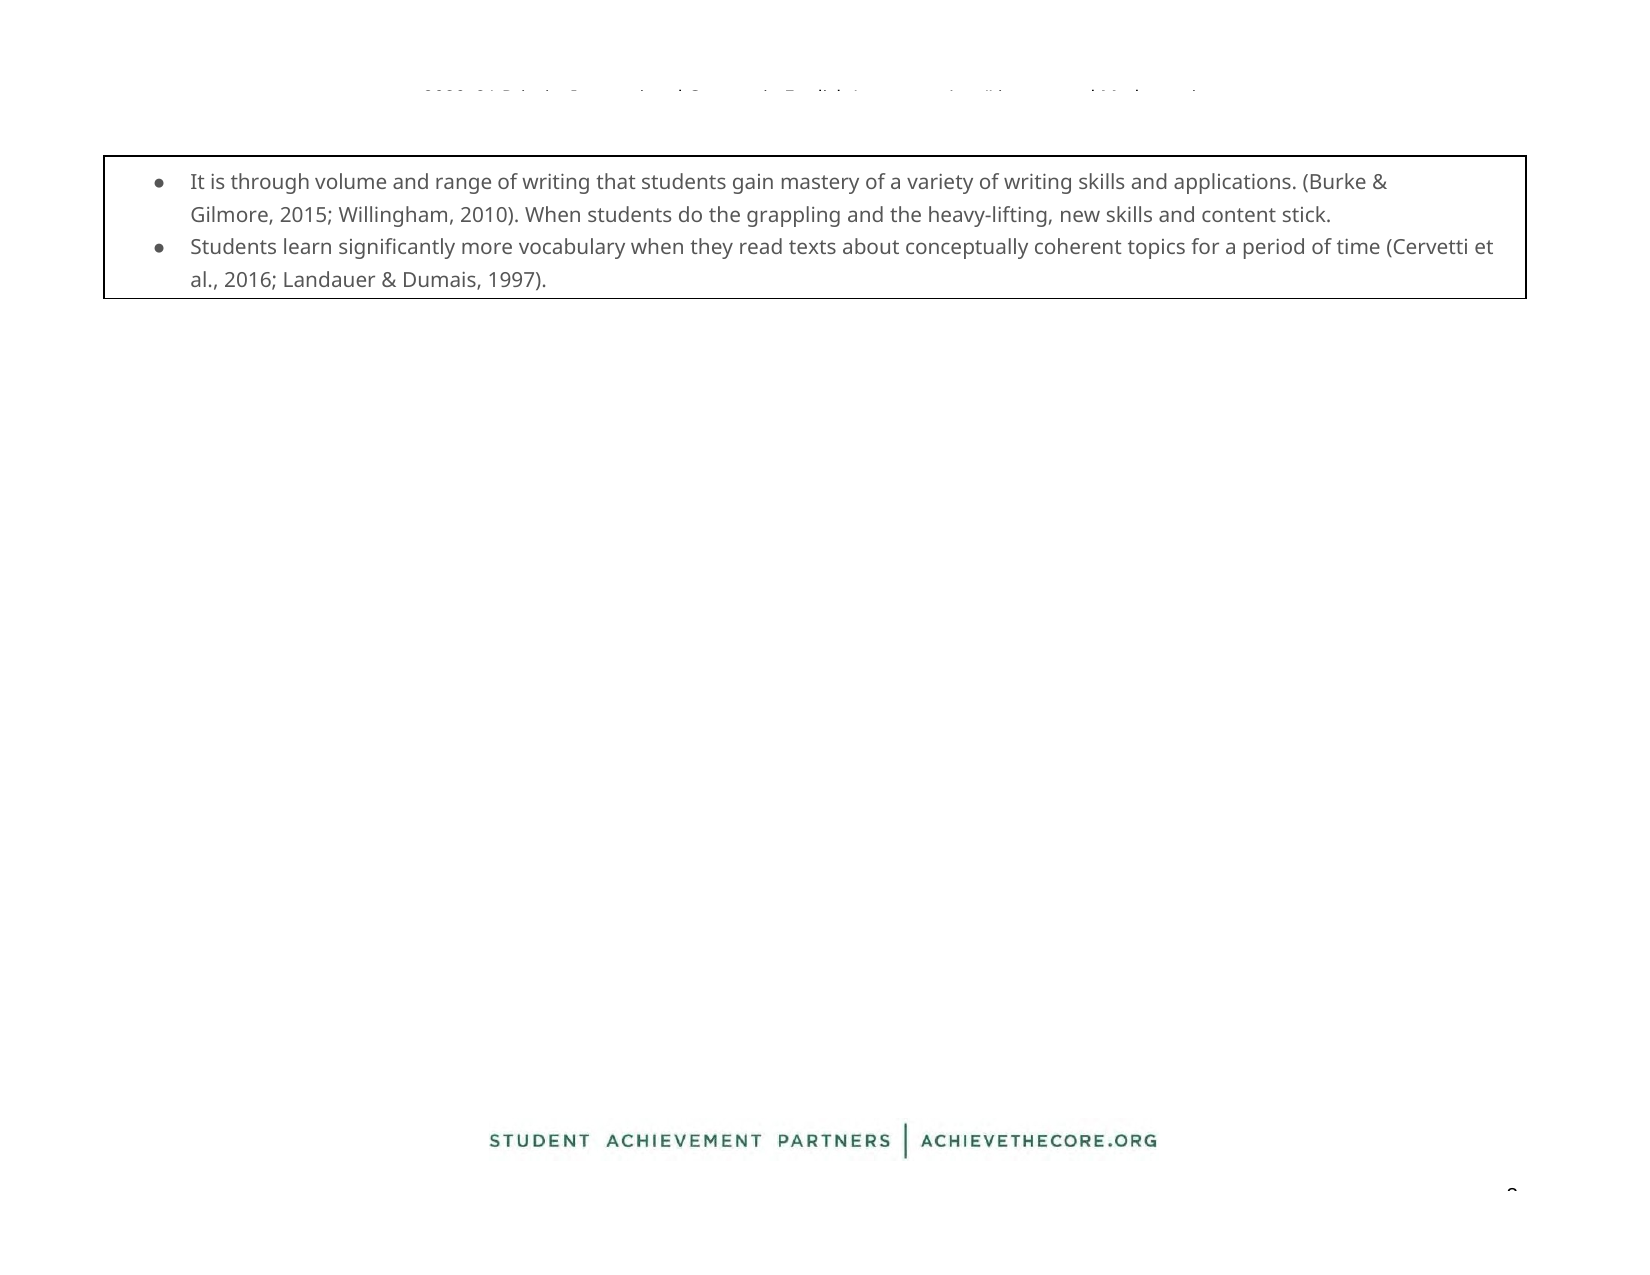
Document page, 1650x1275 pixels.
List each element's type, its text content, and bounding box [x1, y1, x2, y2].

table_header It is through volume and range of writing that students gain mastery of a variety of writing skills and applications. (Burke & Gilmore, 2015; Willingham, 2010). When students do the grappling and the heavy-lifting, new skills and content stick. Students learn significantly more vocabulary when they read texts about conceptually coherent topics for a period of time (Cervetti et al., 2016; Landauer & Dumais, 1997). [105, 157, 1525, 298]
picture [488, 1118, 1160, 1161]
